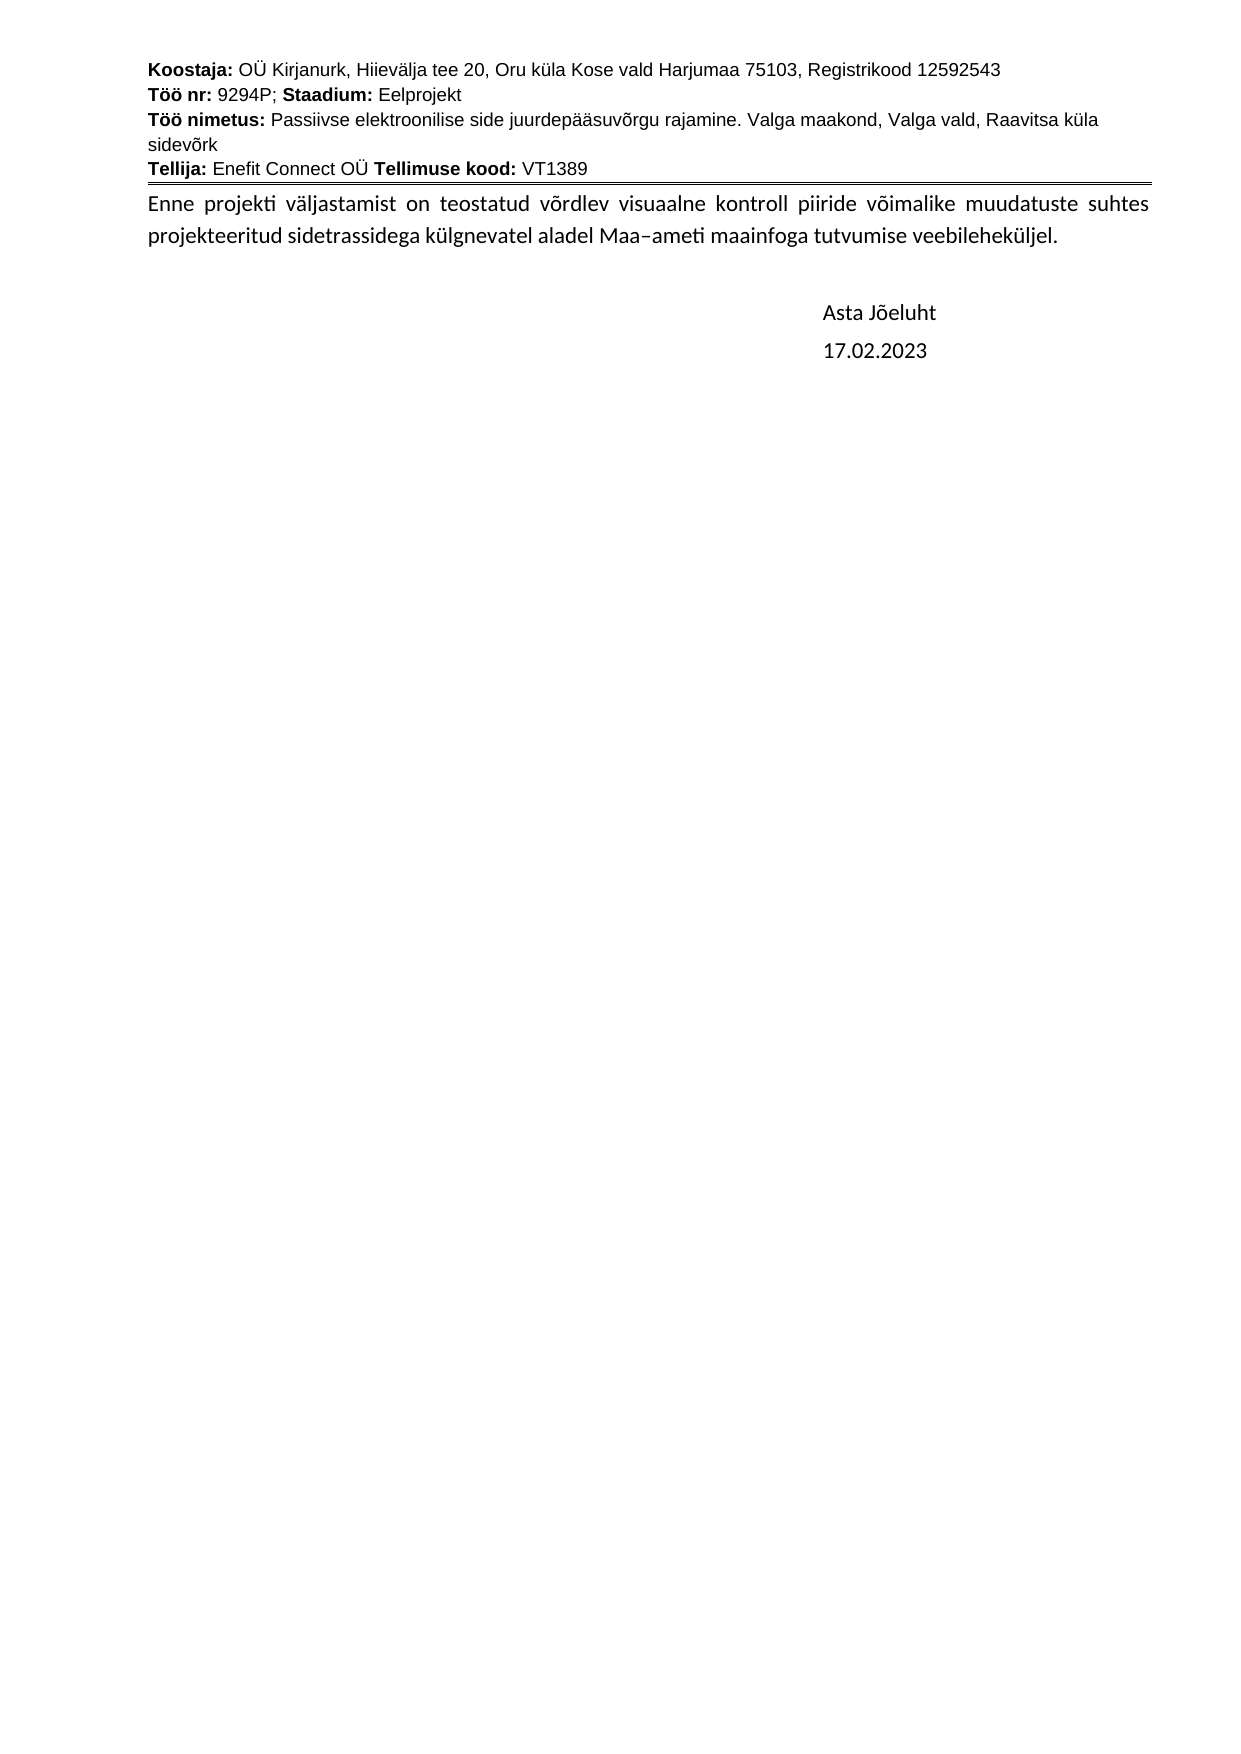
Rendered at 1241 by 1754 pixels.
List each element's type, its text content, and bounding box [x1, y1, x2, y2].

text Asta Jõeluht [748, 298, 1152, 326]
text 17.02.2023 [748, 336, 1152, 364]
text Enne projekti väljastamist on teostatud võrdlev visuaalne kontroll piiride võimalike muudatuste suhtes projekteeritud sidetrassidega külgnevatel aladel Maa–ameti maainfoga tutvumise veebileheküljel. [148, 189, 1152, 249]
